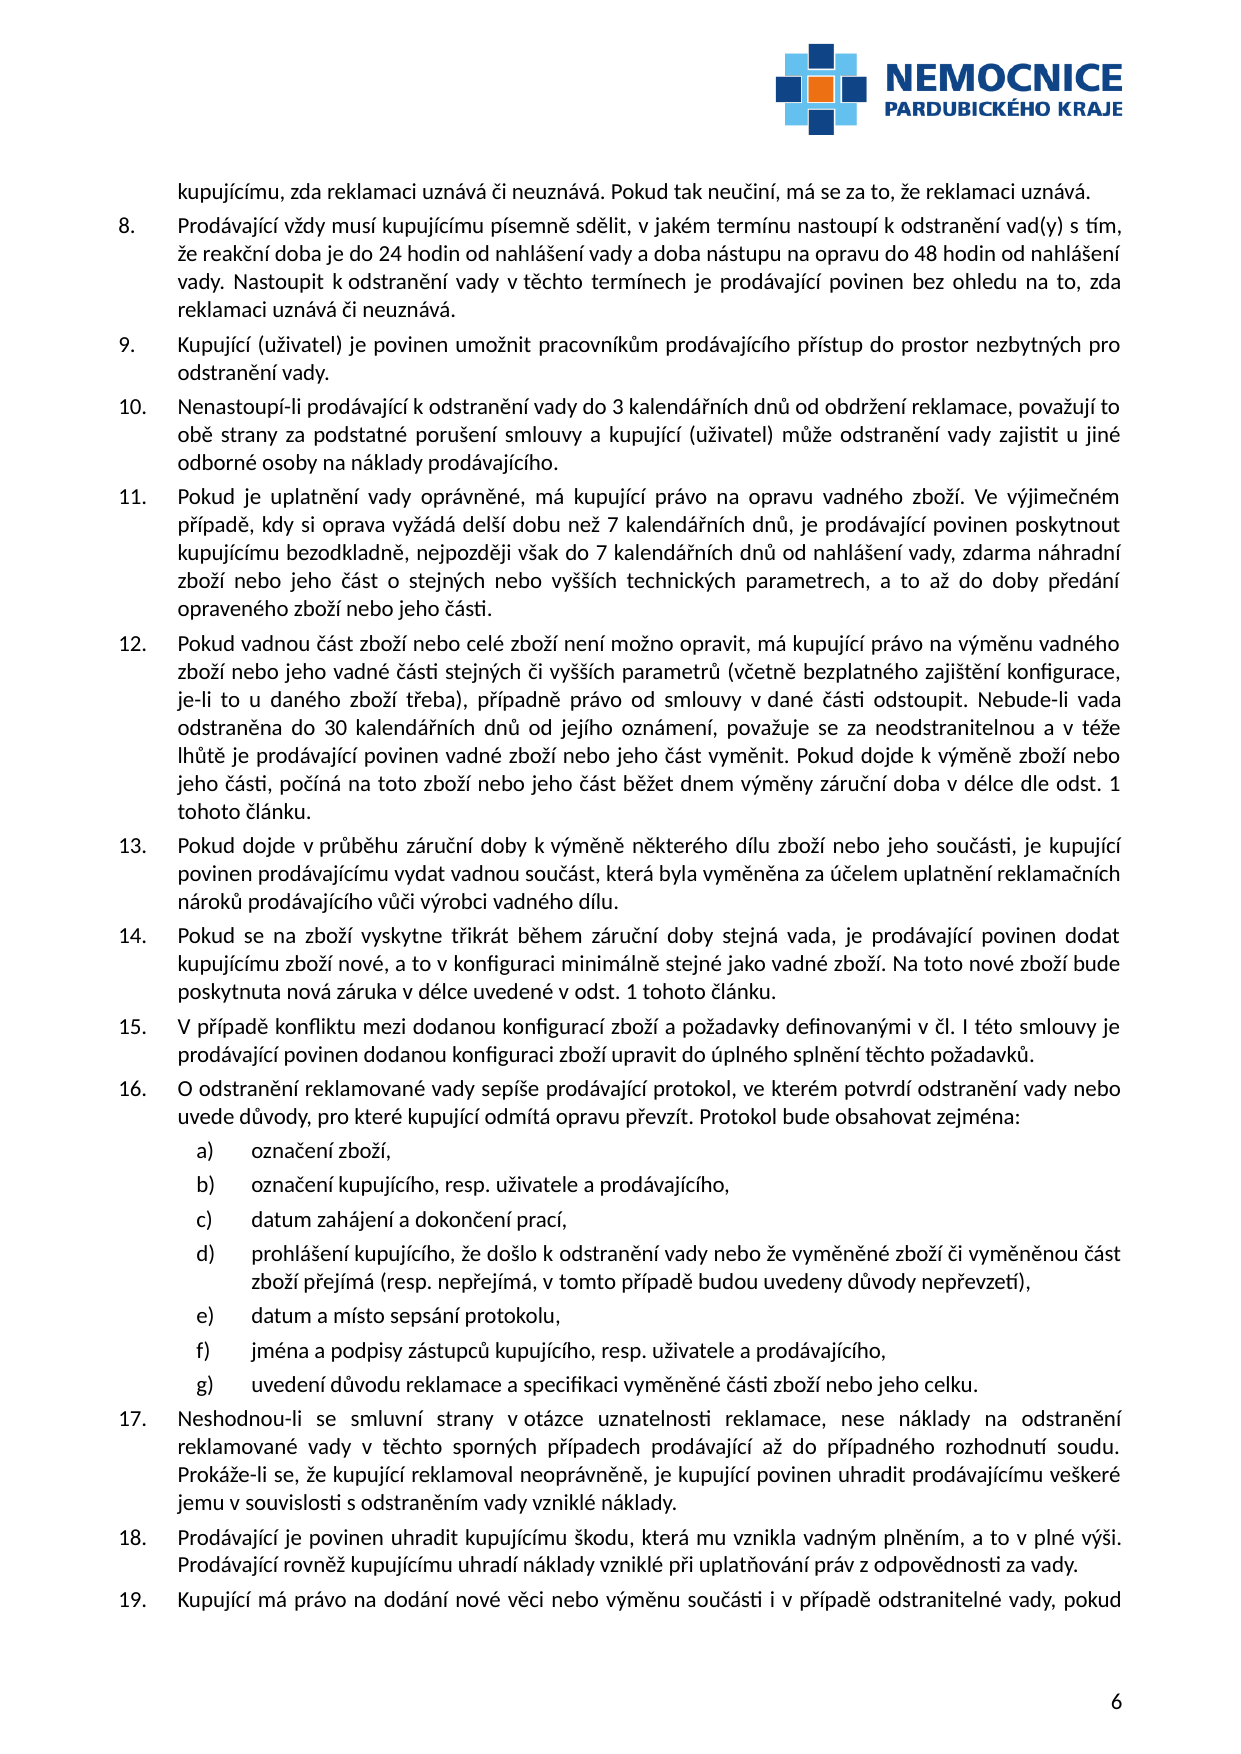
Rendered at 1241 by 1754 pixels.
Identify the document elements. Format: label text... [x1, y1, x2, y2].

list jména a podpisy zástupců kupujícího, resp. uživatele a prodávajícího, [196, 1336, 1122, 1364]
list uvedení důvodu reklamace a specifikaci vyměněné části zboží nebo jeho celku. [196, 1370, 1122, 1398]
list Pokud dojde v průběhu záruční doby k výměně některého dílu zboží nebo jeho součásti, je kupující povinen prodávajícímu vydat vadnou součást, která byla vyměněna za účelem uplatnění reklamačních nároků prodávajícího vůči výrobci vadného dílu. [118, 831, 1122, 915]
list označení zboží, [196, 1136, 1122, 1164]
list datum a místo sepsání protokolu, [196, 1301, 1122, 1329]
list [118, 1585, 1122, 1613]
list označení kupujícího, resp. uživatele a prodávajícího, [196, 1171, 1122, 1199]
list Pokud vadnou část zboží nebo celé zboží není možno opravit, má kupující právo na výměnu vadného zboží nebo jeho vadné části stejných či vyšších parametrů (včetně bezplatného zajištění konfigurace, je-li to u daného zboží třeba), případně právo od smlouvy v dané části odstoupit. Nebude-li vada odstraněna do 30 kalendářních dnů od jejího oznámení, považuje se za neodstranitelnou a v téže lhůtě je prodávající povinen vadné zboží nebo jeho část vyměnit. Pokud dojde k výměně zboží nebo jeho části, počíná na toto zboží nebo jeho část běžet dnem výměny záruční doba v délce dle odst. 1 tohoto článku. [118, 629, 1122, 825]
list Prodávající vždy musí kupujícímu písemně sdělit, v jakém termínu nastoupí k odstranění vad(y) s tím, že reakční doba je do 24 hodin od nahlášení vady a doba nástupu na opravu do 48 hodin od nahlášení vady. Nastoupit k odstranění vady v těchto termínech je prodávající povinen bez ohledu na to, zda reklamaci uznává či neuznává. [118, 211, 1122, 323]
list prohlášení kupujícího, že došlo k odstranění vady nebo že vyměněné zboží či vyměněnou část zboží přejímá (resp. nepřejímá, v tomto případě budou uvedeny důvody nepřevzetí), [196, 1239, 1122, 1295]
list Prodávající je povinen uhradit kupujícímu škodu, která mu vznikla vadným plněním, a to v plné výši. Prodávající rovněž kupujícímu uhradí náklady vzniklé při uplatňování práv z odpovědnosti za vady. [118, 1523, 1122, 1579]
list Pokud se na zboží vyskytne třikrát během záruční doby stejná vada, je prodávající povinen dodat kupujícímu zboží nové, a to v konfiguraci minimálně stejné jako vadné zboží. Na toto nové zboží bude poskytnuta nová záruka v délce uvedené v odst. 1 tohoto článku. [118, 921, 1122, 1006]
list O odstranění reklamované vady sepíše prodávající protokol, ve kterém potvrdí odstranění vady nebo uvede důvody, pro které kupující odmítá opravu převzít. Protokol bude obsahovat zejména: [118, 1074, 1122, 1130]
list Kupující (uživatel) je povinen umožnit pracovníkům prodávajícího přístup do prostor nezbytných pro odstranění vady. [118, 330, 1122, 386]
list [118, 177, 1122, 205]
list V případě konfliktu mezi dodanou konfigurací zboží a požadavky definovanými v čl. I této smlouvy je prodávající povinen dodanou konfiguraci zboží upravit do úplného splnění těchto požadavků. [118, 1012, 1122, 1068]
list Nenastoupí-li prodávající k odstranění vady do 3 kalendářních dnů od obdržení reklamace, považují to obě strany za podstatné porušení smlouvy a kupující (uživatel) může odstranění vady zajistit u jiné odborné osoby na náklady prodávajícího. [118, 392, 1122, 476]
list Neshodnou-li se smluvní strany v otázce uznatelnosti reklamace, nese náklady na odstranění reklamované vady v těchto sporných případech prodávající až do případného rozhodnutí soudu. Prokáže-li se, že kupující reklamoval neoprávněně, je kupující povinen uhradit prodávajícímu veškeré jemu v souvislosti s odstraněním vady vzniklé náklady. [118, 1404, 1122, 1516]
list datum zahájení a dokončení prací, [196, 1205, 1122, 1233]
picture [774, 42, 1123, 136]
list Pokud je uplatnění vady oprávněné, má kupující právo na opravu vadného zboží. Ve výjimečném případě, kdy si oprava vyžádá delší dobu než 7 kalendářních dnů, je prodávající povinen poskytnout kupujícímu bezodkladně, nejpozději však do 7 kalendářních dnů od nahlášení vady, zdarma náhradní zboží nebo jeho část o stejných nebo vyšších technických parametrech, a to až do doby předání opraveného zboží nebo jeho části. [118, 482, 1122, 622]
